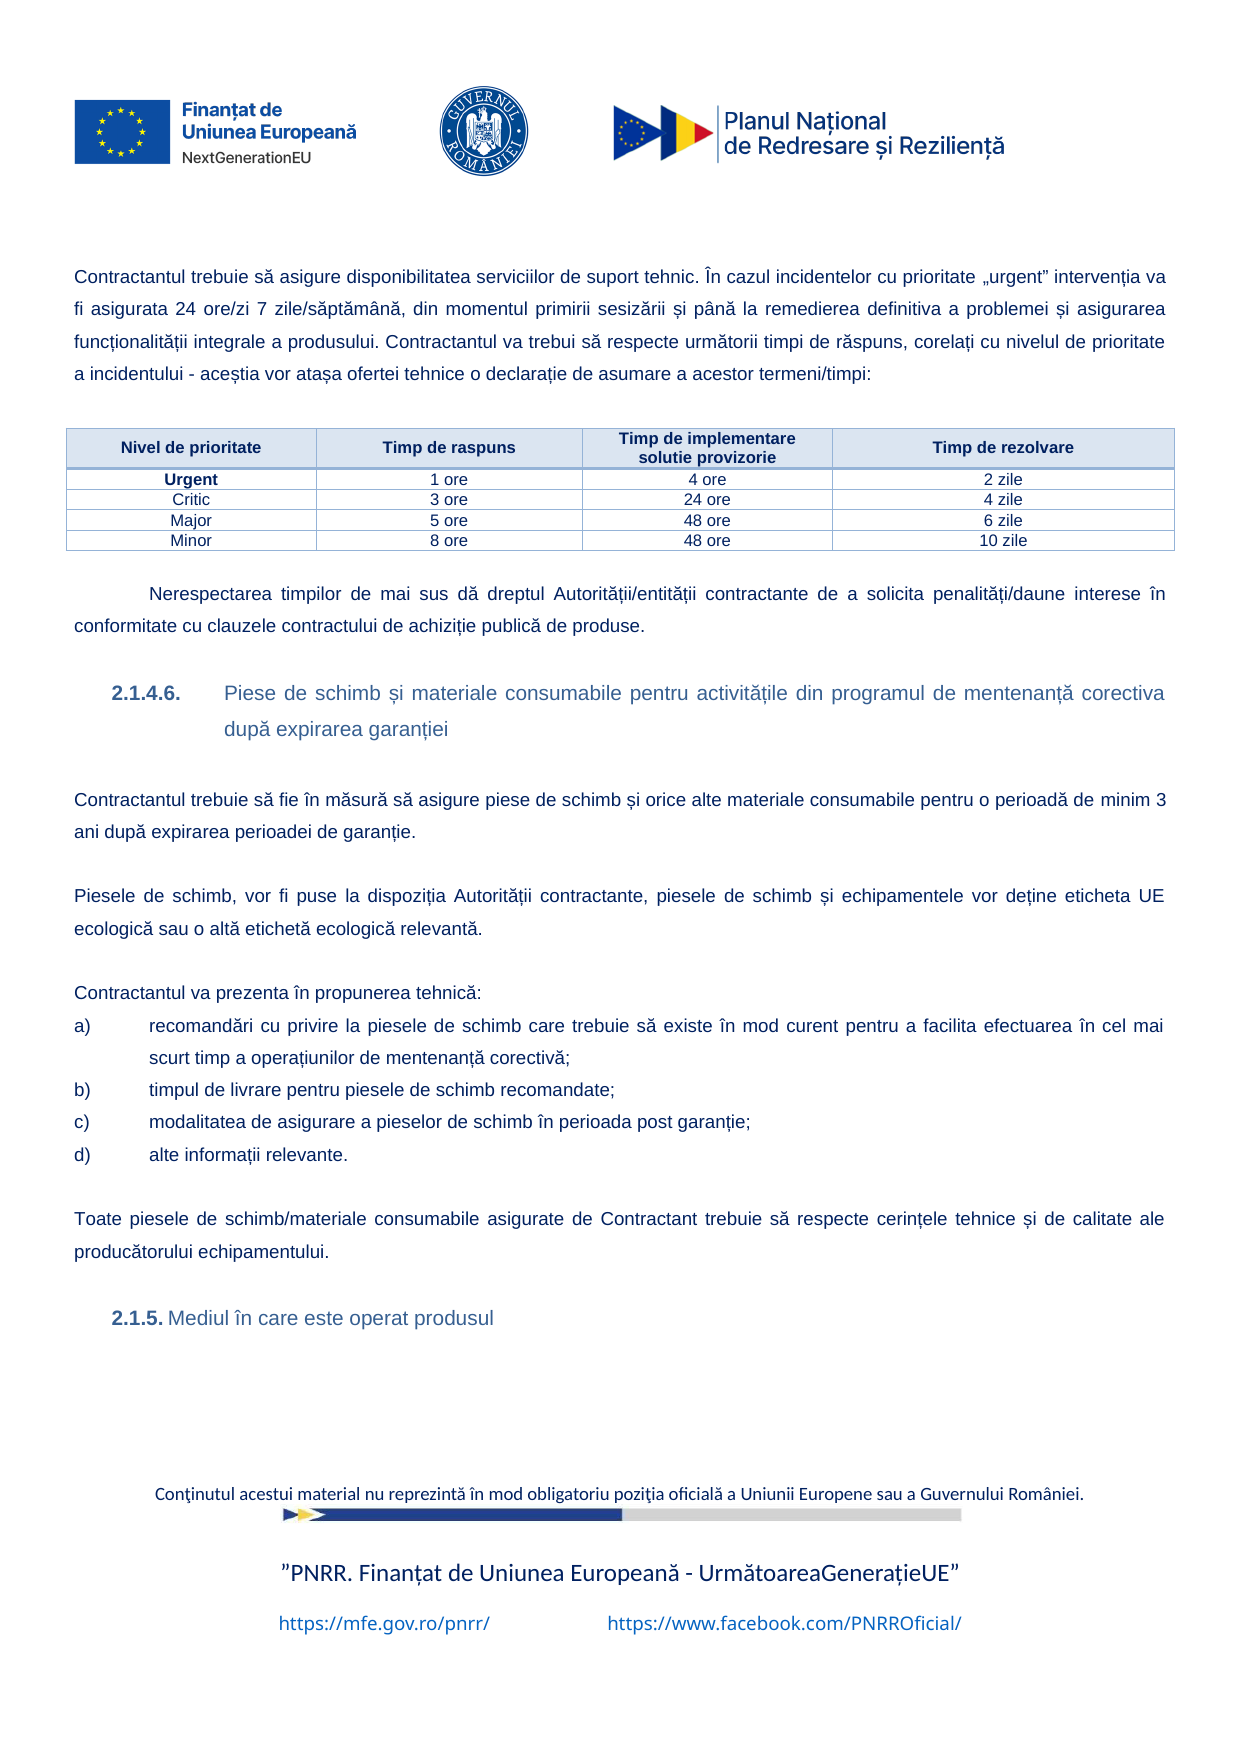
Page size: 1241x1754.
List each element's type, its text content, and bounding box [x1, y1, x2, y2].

list Piese de schimb și materiale consumabile pentru activitățile din programul de mentenanță corectiva după expirarea garanției [111, 681, 1166, 741]
table_cell 24 ore [583, 490, 832, 509]
text Toate piesele de schimb/materiale consumabile asigurate de Contractant trebuie să respecte cerințele tehnice și de calitate ale producătorului echipamentului. [74, 1208, 1166, 1262]
table_cell Critic [67, 490, 316, 509]
table_cell Major [67, 510, 316, 529]
table_header Timp de raspuns [317, 429, 582, 467]
table_cell 1 ore [317, 470, 582, 489]
table_cell 48 ore [583, 510, 832, 529]
list Mediul în care este operat produsul [111, 1306, 1166, 1330]
table_cell 6 zile [833, 510, 1174, 529]
table_cell 3 ore [317, 490, 582, 509]
text Contractantul trebuie să fie în măsură să asigure piese de schimb și orice alte materiale consumabile pentru o perioadă de minim 3 ani după expirarea perioadei de garanție. [74, 788, 1166, 842]
text a) recomandări cu privire la piesele de schimb care trebuie să existe în mod curent pentru a facilita efectuarea în cel mai scurt timp a operațiunilor de mentenanță corectivă; [74, 1014, 1166, 1068]
text Contractantul va prezenta în propunerea tehnică: [74, 982, 1166, 1004]
table_cell 8 ore [317, 531, 582, 550]
text d) alte informații relevante. [74, 1144, 1166, 1165]
table_header Timp de implementare solutie provizorie [583, 429, 832, 467]
table_cell Minor [67, 531, 316, 550]
table_cell Urgent [67, 470, 316, 489]
text Contractantul trebuie să asigure disponibilitatea serviciilor de suport tehnic. În cazul incidentelor cu prioritate „urgent” intervenția va fi asigurata 24 ore/zi 7 zile/săptămână, din momentul primirii sesizării și până la remedierea definitiva a problemei și asigurarea funcționalității integrale a produsului. Contractantul va trebui să respecte următorii timpi de răspuns, corelați cu nivelul de prioritate a incidentului - aceștia vor atașa ofertei tehnice o declarație de asumare a acestor termeni/timpi: [74, 266, 1166, 384]
table_cell 48 ore [583, 531, 832, 550]
picture [277, 1504, 963, 1524]
text Piesele de schimb, vor fi puse la dispoziția Autorității contractante, piesele de schimb și echipamentele vor deține eticheta UE ecologică sau o altă etichetă ecologică relevantă. [74, 885, 1166, 939]
text b) timpul de livrare pentru piesele de schimb recomandate; [74, 1079, 1166, 1101]
table_cell 4 ore [583, 470, 832, 489]
text c) modalitatea de asigurare a pieselor de schimb în perioada post garanție; [74, 1111, 1166, 1133]
table_header Nivel de prioritate [67, 429, 316, 467]
table_cell 4 zile [833, 490, 1174, 509]
table_cell 10 zile [833, 531, 1174, 550]
picture [36, 75, 1012, 191]
table_cell 5 ore [317, 510, 582, 529]
text Nerespectarea timpilor de mai sus dă dreptul Autorității/entității contractante de a solicita penalități/daune interese în conformitate cu clauzele contractului de achiziție publică de produse. [74, 583, 1166, 637]
table_header Timp de rezolvare [833, 429, 1174, 467]
table_cell 2 zile [833, 470, 1174, 489]
